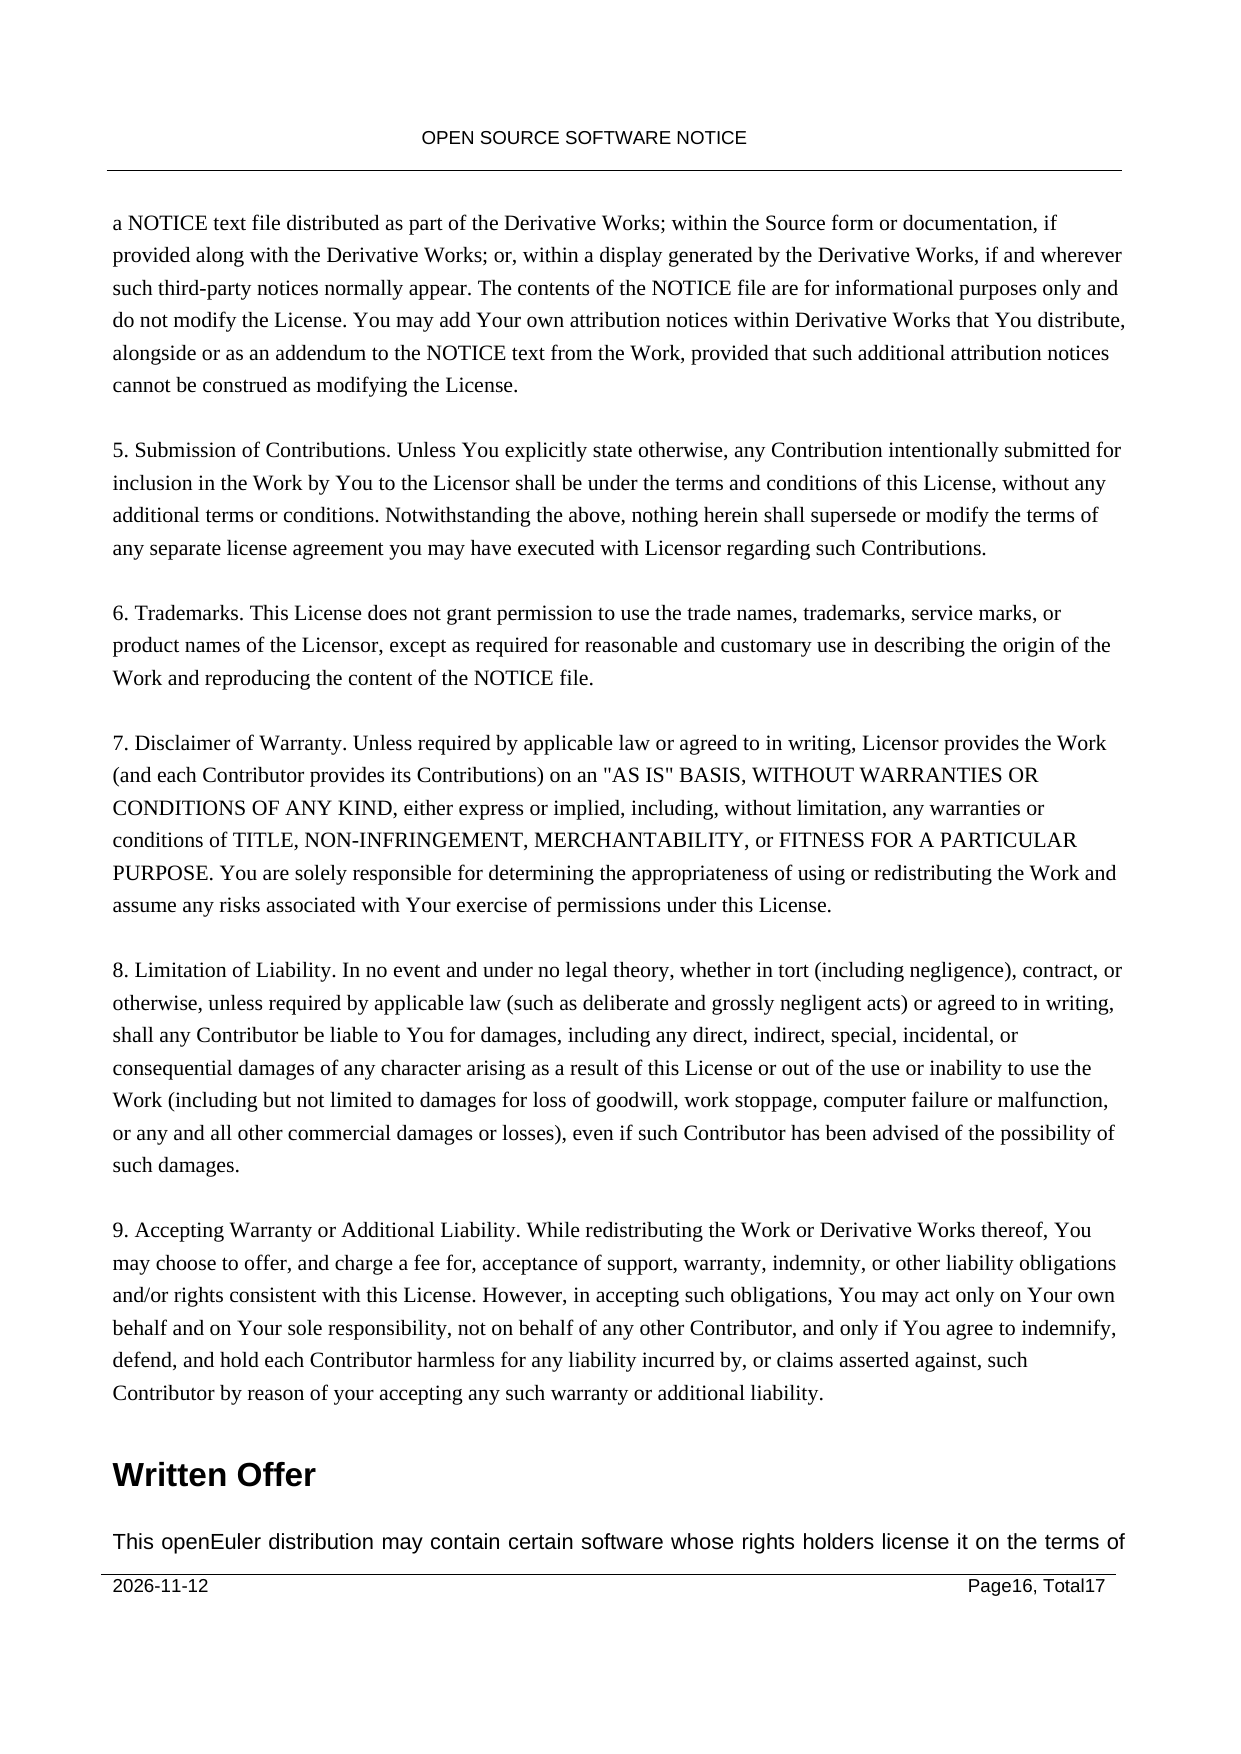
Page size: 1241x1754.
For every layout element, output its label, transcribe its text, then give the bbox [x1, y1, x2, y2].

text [112, 206, 1128, 1441]
text Written Offer [112, 1441, 1128, 1506]
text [112, 1526, 1128, 1558]
